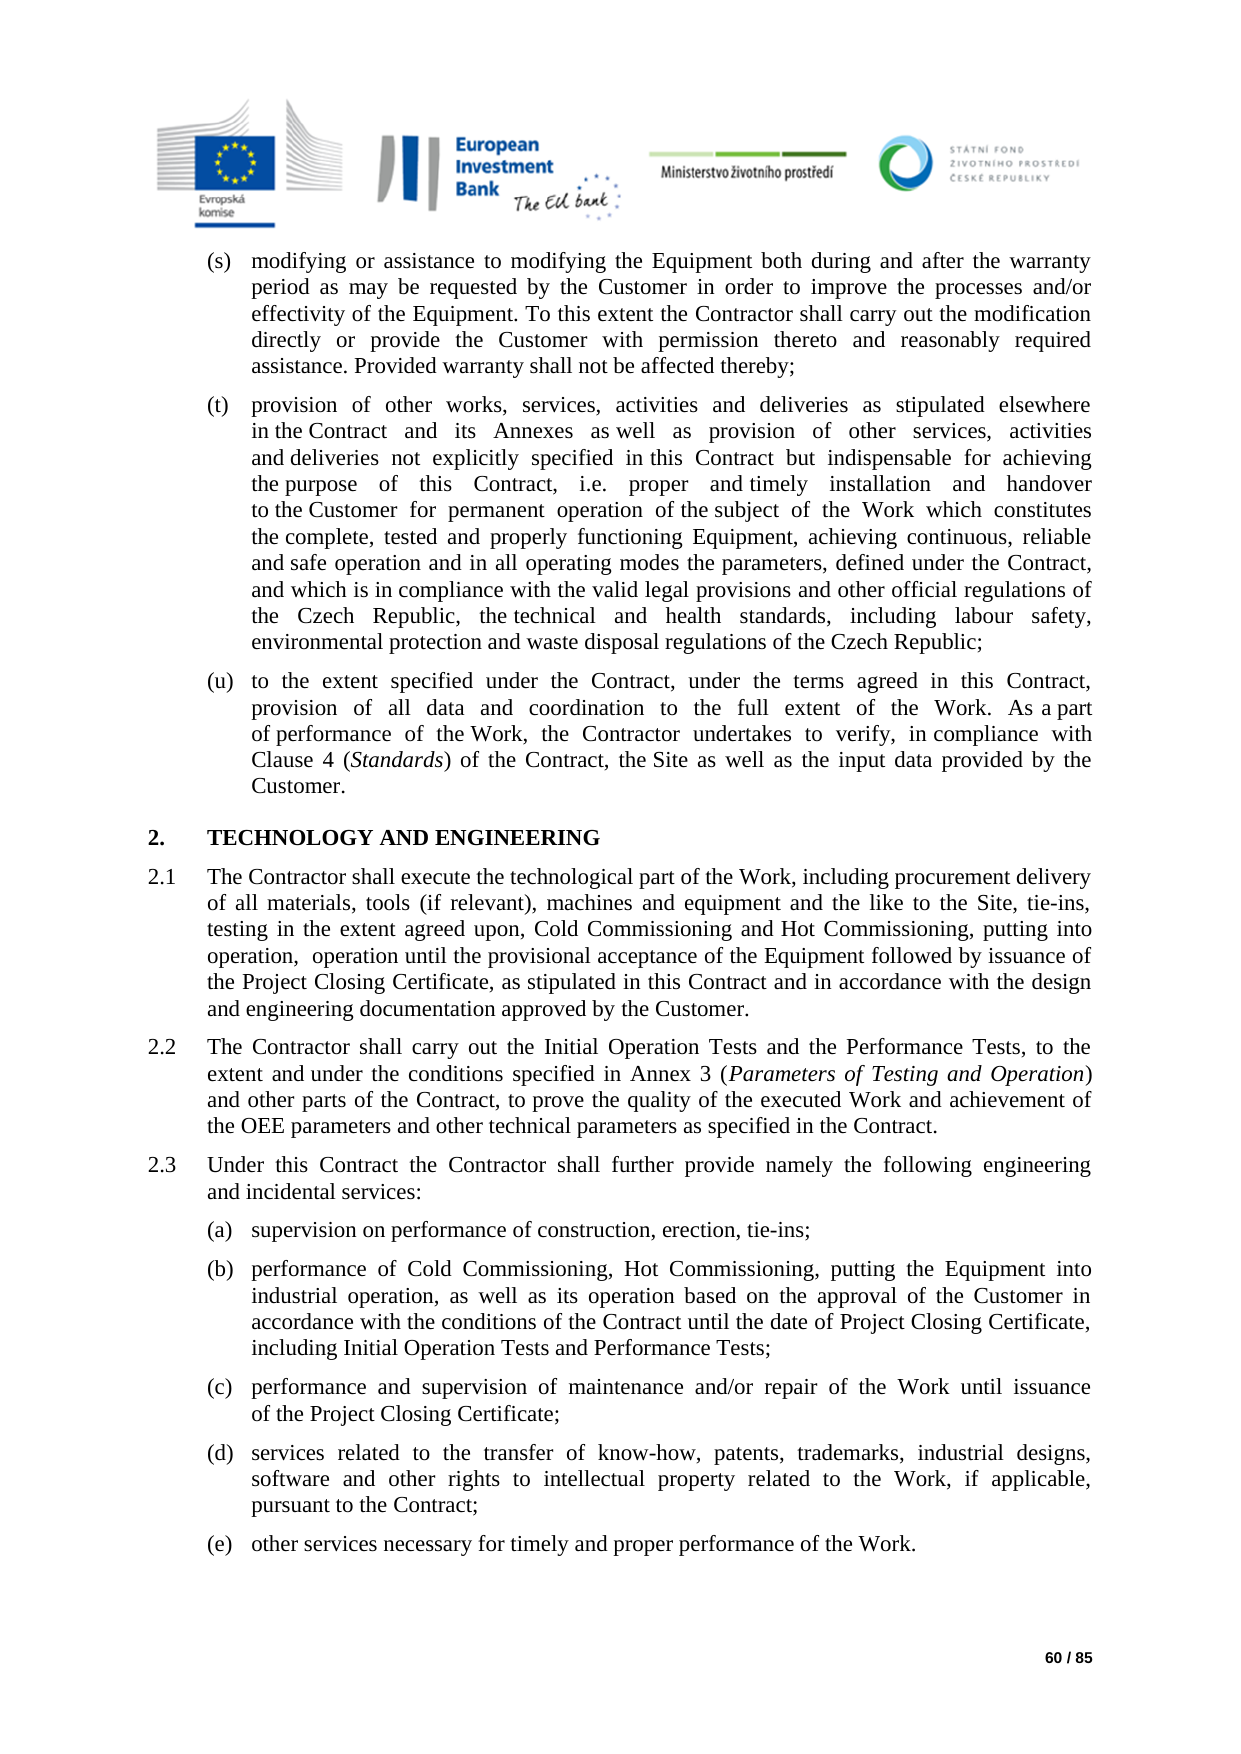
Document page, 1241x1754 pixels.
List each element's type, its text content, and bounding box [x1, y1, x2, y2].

list The Contractor shall execute the technological part of the Work, including procurement delivery of all materials, tools (if relevant), machines and equipment and the like to the Site, tie-ins, testing in the extent agreed upon, Cold Commissioning and Hot Commissioning, putting into operation, operation until the provisional acceptance of the Equipment followed by issuance of the Project Closing Certificate, as stipulated in this Contract and in accordance with the design and engineering documentation approved by the Customer. [148, 863, 1092, 1021]
text performance and supervision of maintenance and/or repair of the Work until issuance of the Project Closing Certificate; [207, 1373, 1092, 1426]
text services related to the transfer of know-how, patents, trademarks, industrial designs, software and other rights to intellectual property related to the Work, if applicable, pursuant to the Contract; [207, 1438, 1092, 1518]
text Under this Contract the Contractor shall further provide namely the following engineering and incidental services: [148, 1151, 1092, 1204]
text other services necessary for timely and proper performance of the Work. [207, 1530, 1092, 1556]
picture [147, 87, 1093, 235]
list supervision on performance of construction, erection, tie-ins; [207, 1217, 1092, 1243]
text Technology and engineering [148, 824, 1092, 850]
text performance of Cold Commissioning, Hot Commissioning, putting the Equipment into industrial operation, as well as its operation based on the approval of the Customer in accordance with the conditions of the Contract until the date of Project Closing Certificate, including Initial Operation Tests and Performance Tests; [207, 1255, 1092, 1361]
text to the extent specified under the Contract, under the terms agreed in this Contract, provision of all data and coordination to the full extent of the Work. As a part of performance of the Work, the Contractor undertakes to verify, in compliance with Clause 4 (Standards) of the Contract, the Site as well as the input data provided by the Customer. [207, 667, 1092, 799]
text provision of other works, services, activities and deliveries as stipulated elsewhere in the Contract and its Annexes as well as provision of other services, activities and deliveries not explicitly specified in this Contract but indispensable for achieving the purpose of this Contract, i.e. proper and timely installation and handover to the Customer for permanent operation of the subject of the Work which constitutes the complete, tested and properly functioning Equipment, achieving continuous, reliable and safe operation and in all operating modes the parameters, defined under the Contract, and which is in compliance with the valid legal provisions and other official regulations of the Czech Republic, the technical and health standards, including labour safety, environmental protection and waste disposal regulations of the Czech Republic; [207, 391, 1092, 655]
text modifying or assistance to modifying the Equipment both during and after the warranty period as may be requested by the Customer in order to improve the processes and/or effectivity of the Equipment. To this extent the Contractor shall carry out the modification directly or provide the Customer with permission thereto and reasonably required assistance. Provided warranty shall not be affected thereby; [207, 247, 1092, 379]
text The Contractor shall carry out the Initial Operation Tests and the Performance Tests, to the extent and under the conditions specified in Annex 3 (Parameters of Testing and Operation) and other parts of the Contract, to prove the quality of the executed Work and achievement of the OEE parameters and other technical parameters as specified in the Contract. [148, 1033, 1092, 1139]
